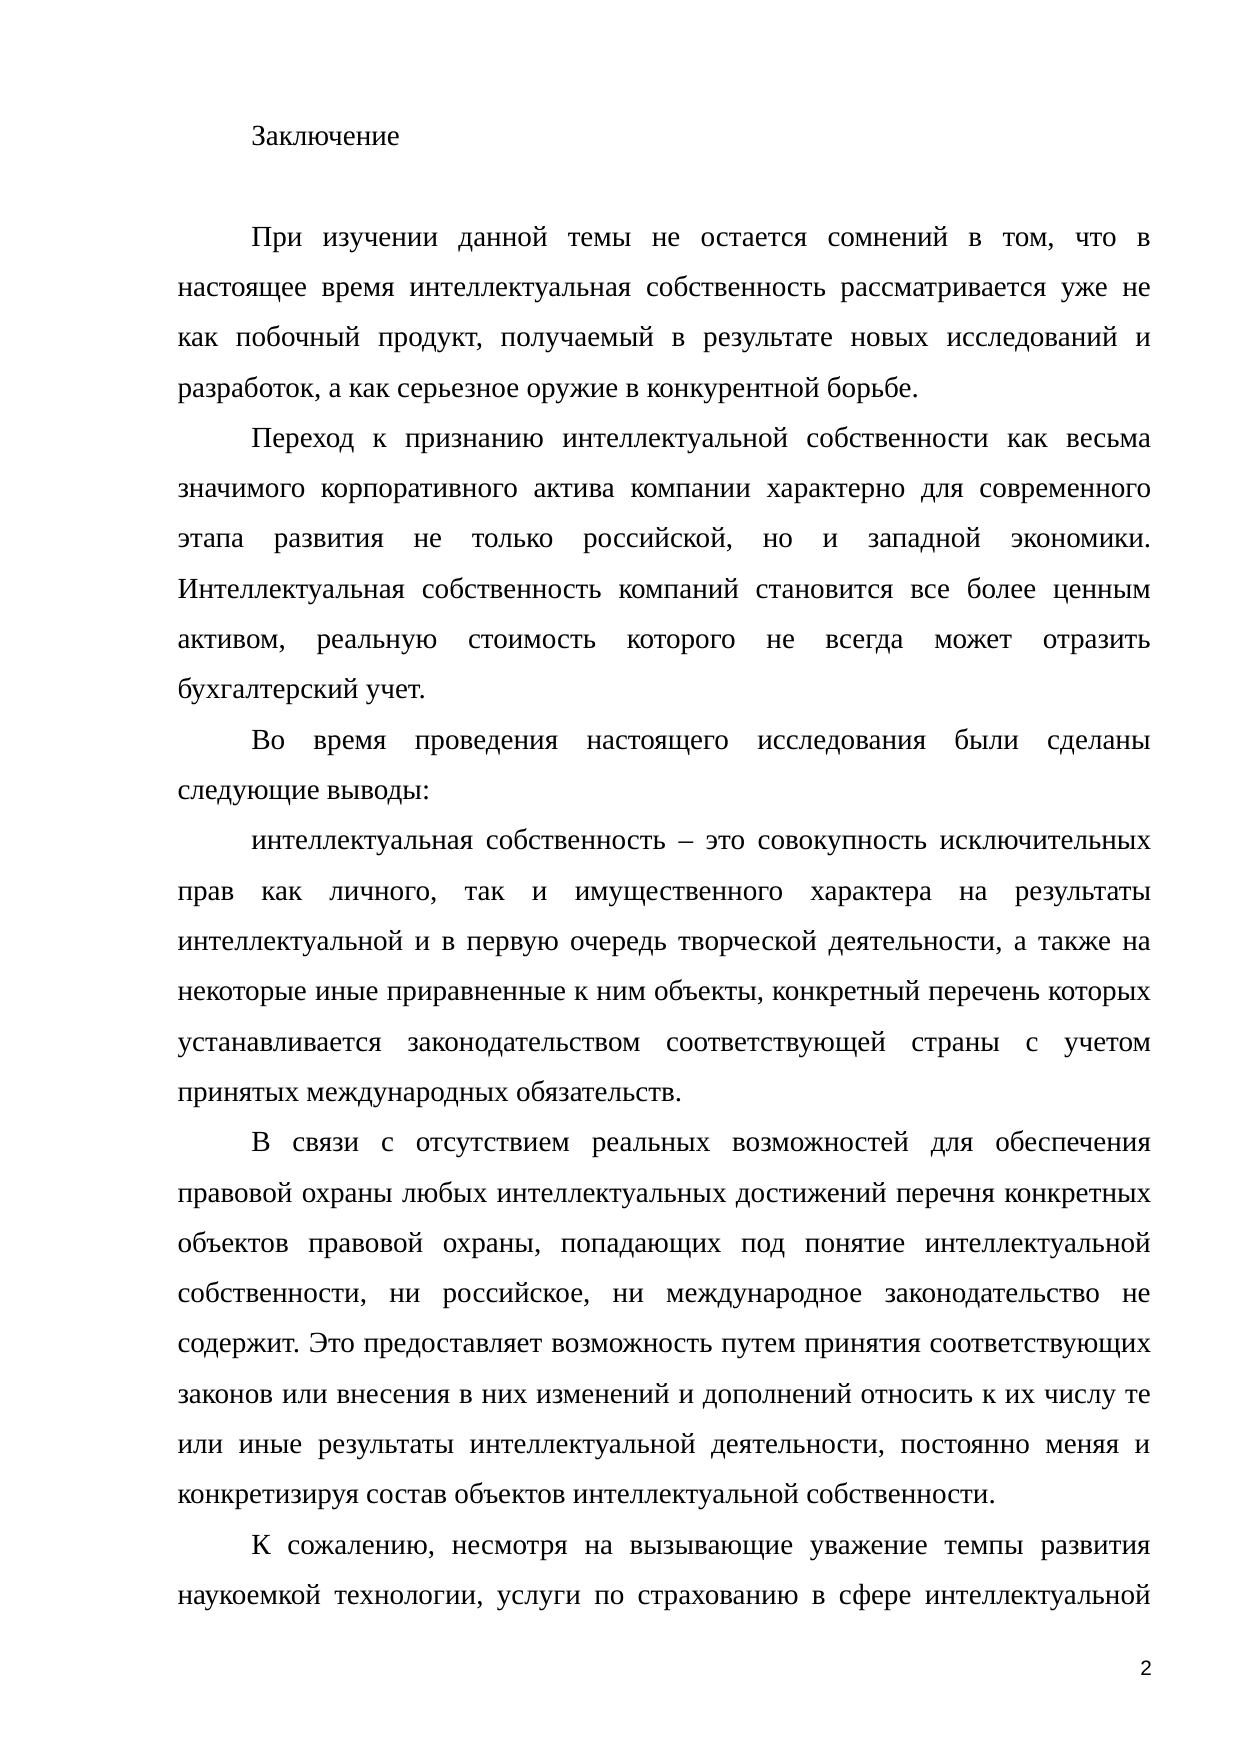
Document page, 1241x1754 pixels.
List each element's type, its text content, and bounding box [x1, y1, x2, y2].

text Во время проведения настоящего исследования были сделаны следующие выводы: [177, 722, 1152, 806]
text В связи с отсутствием реальных возможностей для обеспечения правовой охраны любых интеллектуальных достижений перечня конкретных объектов правовой охраны, попадающих под понятие интеллектуальной собственности, ни российское, ни международное законодательство не содержит. Это предоставляет возможность путем принятия соответствующих законов или внесения в них изменений и дополнений относить к их числу те или иные результаты интеллектуальной деятельности, постоянно меняя и конкретизируя состав объектов интеллектуальной собственности. [177, 1124, 1152, 1510]
text При изучении данной темы не остается сомнений в том, что в настоящее время интеллектуальная собственность рассматривается уже не как побочный продукт, получаемый в результате новых исследований и разработок, а как серьезное оружие в конкурентной борьбе. [177, 219, 1152, 403]
text интеллектуальная собственность – это совокупность исключительных прав как личного, так и имущественного характера на результаты интеллектуальной и в первую очередь творческой деятельности, а также на некоторые иные приравненные к ним объекты, конкретный перечень которых устанавливается законодательством соответствующей страны с учетом принятых международных обязательств. [177, 822, 1152, 1108]
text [177, 1527, 1152, 1611]
text Переход к признанию интеллектуальной собственности как весьма значимого корпоративного актива компании характерно для современного этапа развития не только российской, но и западной экономики. Интеллектуальная собственность компаний становится все более ценным активом, реальную стоимость которого не всегда может отразить бухгалтерский учет. [177, 420, 1152, 705]
text Заключение [177, 118, 1152, 152]
